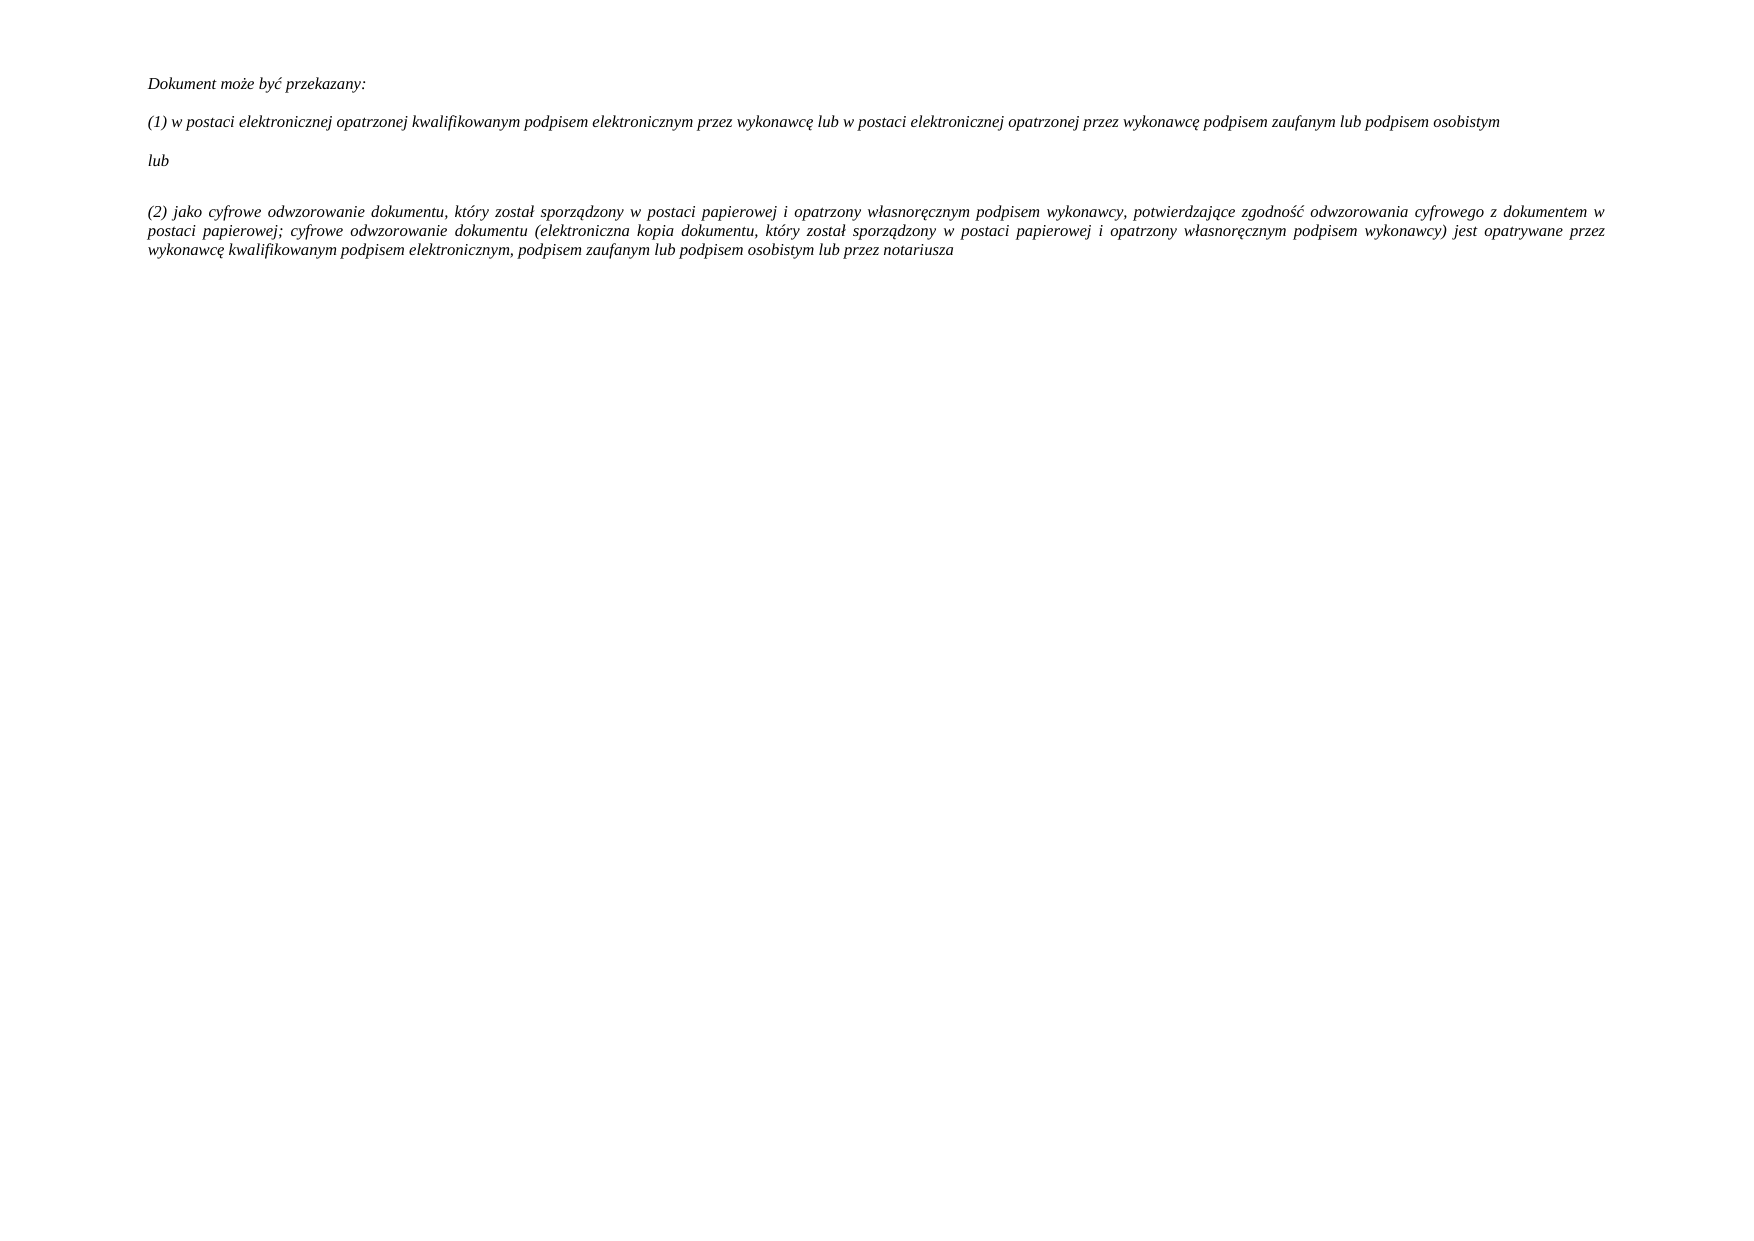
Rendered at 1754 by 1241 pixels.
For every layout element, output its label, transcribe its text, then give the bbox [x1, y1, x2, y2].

text Dokument może być przekazany: [148, 74, 1606, 93]
text lub [148, 151, 1606, 170]
text (2) jako cyfrowe odwzorowanie dokumentu, który został sporządzony w postaci papierowej i opatrzony własnoręcznym podpisem wykonawcy, potwierdzające zgodność odwzorowania cyfrowego z dokumentem w postaci papierowej; cyfrowe odwzorowanie dokumentu (elektroniczna kopia dokumentu, który został sporządzony w postaci papierowej i opatrzony własnoręcznym podpisem wykonawcy) jest opatrywane przez wykonawcę kwalifikowanym podpisem elektronicznym, podpisem zaufanym lub podpisem osobistym lub przez notariusza [148, 201, 1606, 259]
text (1) w postaci elektronicznej opatrzonej kwalifikowanym podpisem elektronicznym przez wykonawcę lub w postaci elektronicznej opatrzonej przez wykonawcę podpisem zaufanym lub podpisem osobistym [148, 112, 1606, 131]
